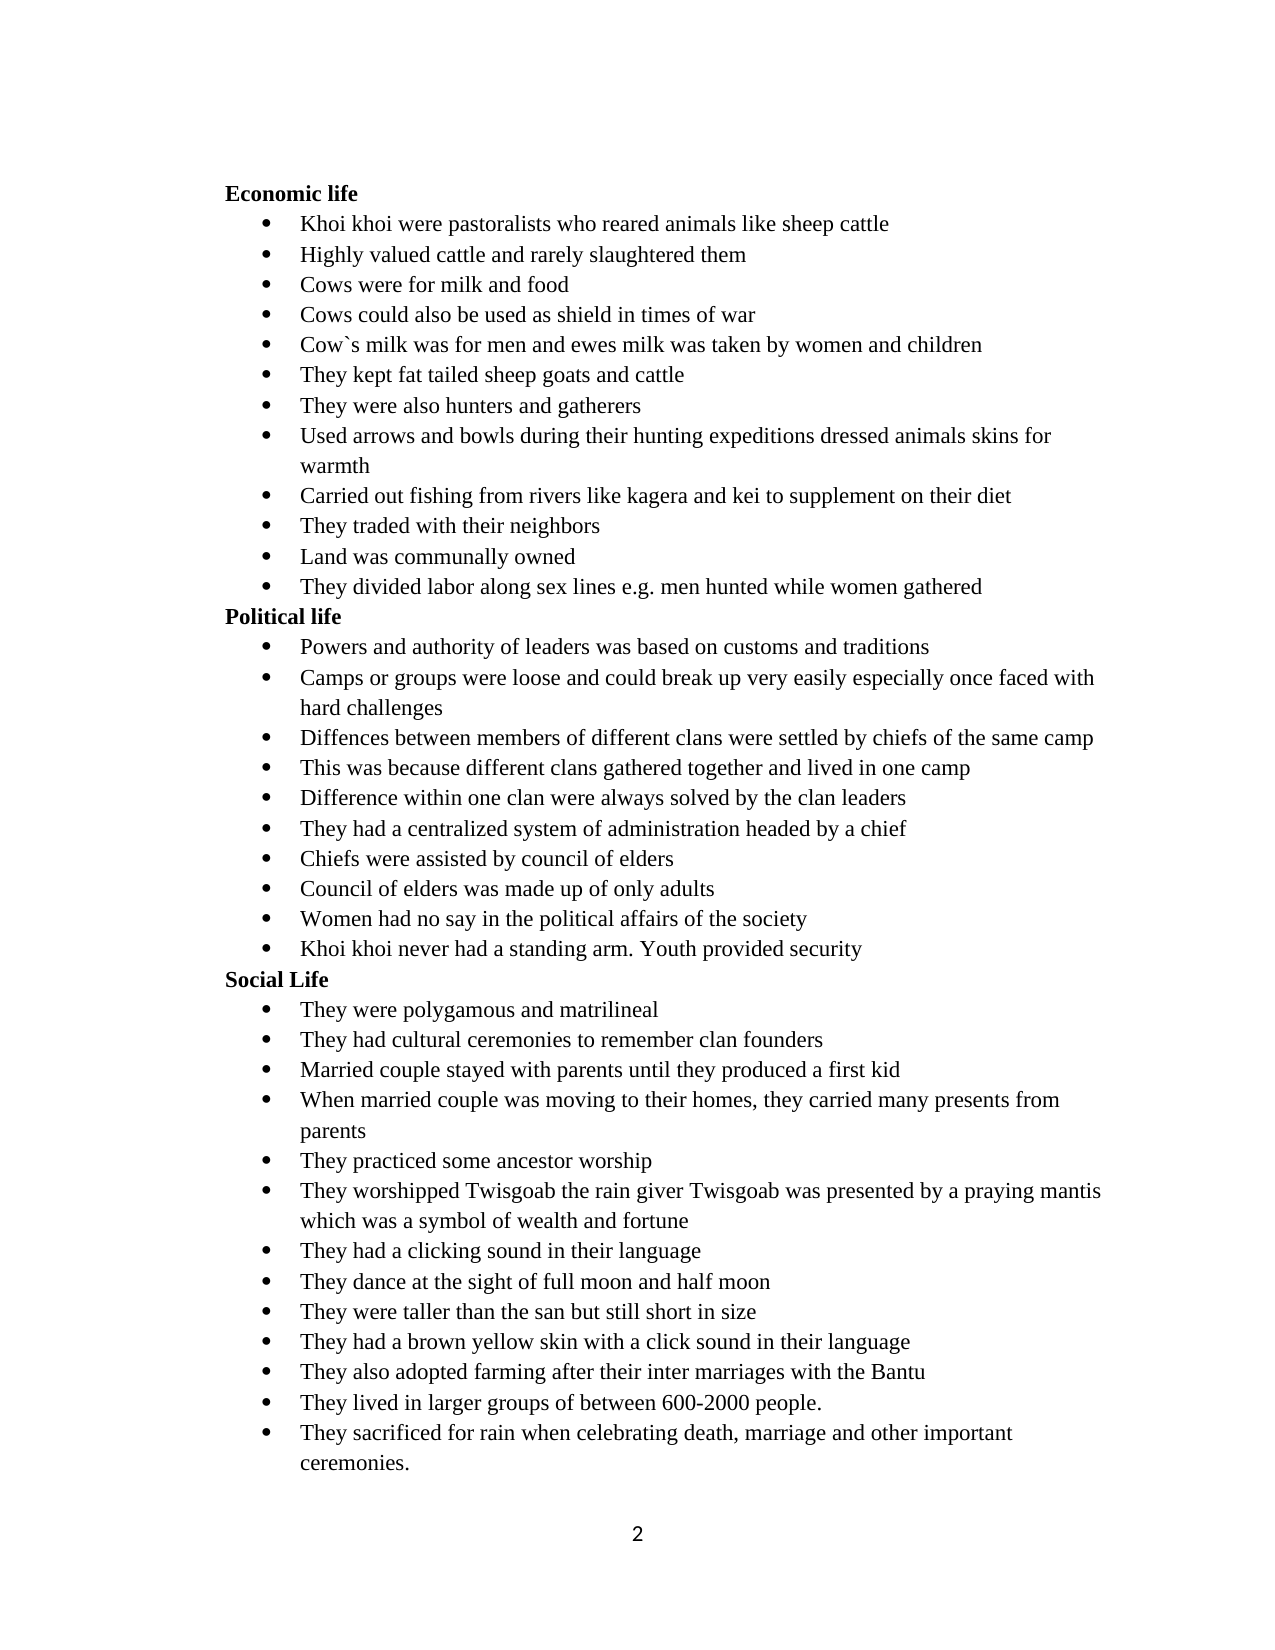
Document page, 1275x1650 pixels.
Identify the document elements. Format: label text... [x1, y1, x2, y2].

list Chiefs were assisted by council of elders [262, 845, 1125, 871]
list Land was communally owned [262, 543, 1125, 569]
list They were taller than the san but still short in size [262, 1298, 1125, 1324]
list They sacrificed for rain when celebrating death, marriage and other important ceremonies. [262, 1419, 1125, 1475]
list Cows could also be used as shield in times of war [262, 301, 1125, 327]
list Highly valued cattle and rarely slaughtered them [262, 241, 1125, 267]
list Political life [225, 603, 1125, 629]
list They were also hunters and gatherers [262, 392, 1125, 418]
list Diffences between members of different clans were settled by chiefs of the same camp [262, 724, 1125, 750]
list They had a brown yellow skin with a click sound in their language [262, 1328, 1125, 1354]
list Khoi khoi were pastoralists who reared animals like sheep cattle [262, 210, 1125, 237]
list Cows were for milk and food [262, 271, 1125, 297]
list When married couple was moving to their homes, they carried many presents from parents [262, 1086, 1125, 1143]
list They practiced some ancestor worship [262, 1147, 1125, 1173]
list Carried out fishing from rivers like kagera and kei to supplement on their diet [262, 482, 1125, 509]
list Khoi khoi never had a standing arm. Youth provided security [262, 935, 1125, 962]
list Camps or groups were loose and could break up very easily especially once faced with hard challenges [262, 663, 1125, 720]
list Married couple stayed with parents until they produced a first kid [262, 1056, 1125, 1083]
list They had a centralized system of administration headed by a chief [262, 814, 1125, 841]
list They kept fat tailed sheep goats and cattle [262, 361, 1125, 388]
list Cow`s milk was for men and ewes milk was taken by women and children [262, 331, 1125, 358]
list They worshipped Twisgoab the rain giver Twisgoab was presented by a praying mantis which was a symbol of wealth and fortune [262, 1177, 1125, 1234]
list This was because different clans gathered together and lived in one camp [262, 754, 1125, 781]
list They lived in larger groups of between 600-2000 people. [262, 1388, 1125, 1415]
list Social Life [225, 966, 1125, 992]
list They had a clicking sound in their language [262, 1237, 1125, 1264]
list They were polygamous and matrilineal [262, 996, 1125, 1022]
list Difference within one clan were always solved by the clan leaders [262, 784, 1125, 811]
list Economic life [225, 180, 1125, 207]
list They had cultural ceremonies to remember clan founders [262, 1026, 1125, 1052]
list They divided labor along sex lines e.g. men hunted while women gathered [262, 573, 1125, 599]
list They also adopted farming after their inter marriages with the Bantu [262, 1358, 1125, 1385]
list Used arrows and bowls during their hunting expeditions dressed animals skins for warmth [262, 422, 1125, 478]
list They traded with their neighbors [262, 512, 1125, 539]
list Council of elders was made up of only adults [262, 875, 1125, 901]
list Women had no say in the political affairs of the society [262, 905, 1125, 932]
list Powers and authority of leaders was based on customs and traditions [262, 633, 1125, 660]
list They dance at the sight of full moon and half moon [262, 1268, 1125, 1294]
